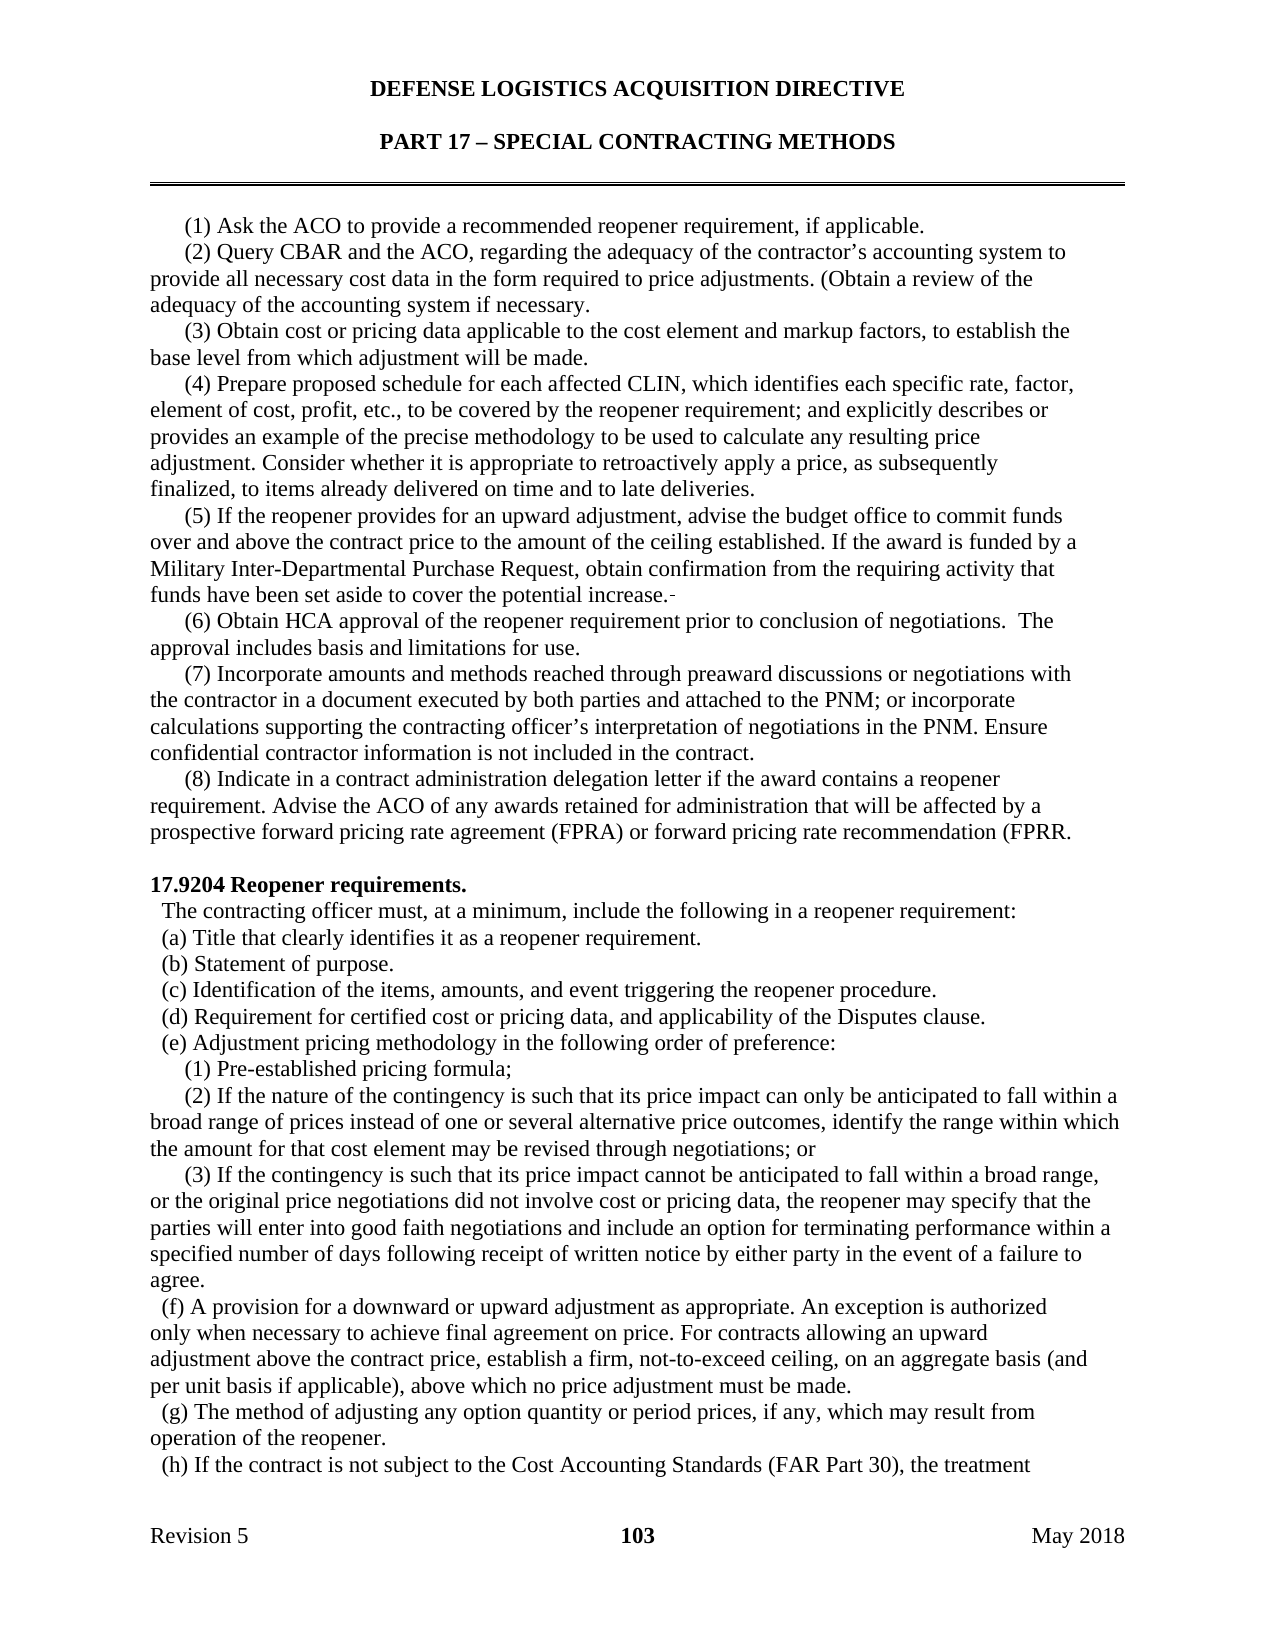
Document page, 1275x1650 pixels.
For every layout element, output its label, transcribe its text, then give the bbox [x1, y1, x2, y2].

text (3) If the contingency is such that its price impact cannot be anticipated to fall within a broad range, or the original price negotiations did not involve cost or pricing data, the reopener may specify that the parties will enter into good faith negotiations and include an option for terminating performance within a specified number of days following receipt of written notice by either party in the event of a failure to agree. [150, 1161, 1125, 1293]
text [150, 1451, 1044, 1477]
text (c) Identification of the items, amounts, and event triggering the reopener procedure. [150, 976, 1079, 1003]
text (b) Statement of purpose. [150, 950, 1125, 976]
text (d) Requirement for certified cost or pricing data, and applicability of the Disputes clause. [150, 1003, 1014, 1029]
text (8) Indicate in a contract administration delegation letter if the award contains a reopener requirement. Advise the ACO of any awards retained for administration that will be affected by a prospective forward pricing rate agreement (FPRA) or forward pricing rate recommendation (FPRR. [150, 765, 1096, 844]
text (6) Obtain HCA approval of the reopener requirement prior to conclusion of negotiations. The approval includes basis and limitations for use. [150, 607, 1125, 660]
text 17.9204 Reopener requirements. [150, 871, 1125, 898]
text broad range of prices instead of one or several alternative price outcomes, identify the range within which the amount for that cost element may be revised through negotiations; or [150, 1108, 1125, 1161]
text (5) If the reopener provides for an upward adjustment, advise the budget office to commit funds over and above the contract price to the amount of the ceiling established. If the award is funded by a Military Inter-Departmental Purchase Request, obtain confirmation from the requiring activity that funds have been set aside to cover the potential increase. [150, 502, 1089, 607]
text (3) Obtain cost or pricing data applicable to the cost element and markup factors, to establish the base level from which adjustment will be made. [150, 317, 1089, 370]
text (1) Pre-established pricing formula; [150, 1056, 1125, 1082]
text (7) Incorporate amounts and methods reached through preaward discussions or negotiations with the contractor in a document executed by both parties and attached to the PNM; or incorporate calculations supporting the contracting officer’s interpretation of negotiations in the PNM. Ensure confidential contractor information is not included in the contract. [150, 660, 1083, 765]
text (1) Ask the ACO to provide a recommended reopener requirement, if applicable. [150, 212, 1038, 238]
text (g) The method of adjusting any option quantity or period prices, if any, which may result from operation of the reopener. [150, 1398, 1089, 1451]
text (f) A provision for a downward or upward adjustment as appropriate. An exception is authorized only when necessary to achieve final agreement on price. For contracts allowing an upward adjustment above the contract price, establish a firm, not-to-exceed ceiling, on an aggregate basis (and per unit basis if applicable), above which no price adjustment must be made. [150, 1293, 1089, 1398]
text (4) Prepare proposed schedule for each affected CLIN, which identifies each specific rate, factor, element of cost, profit, etc., to be covered by the reopener requirement; and explicitly describes or provides an example of the precise methodology to be used to calculate any resulting price adjustment. Consider whether it is appropriate to retroactively apply a price, as subsequently finalized, to items already delivered on time and to late deliveries. [150, 370, 1089, 502]
text (e) Adjustment pricing methodology in the following order of preference: [150, 1029, 1014, 1056]
text The contracting officer must, at a minimum, include the following in a reopener requirement: [150, 898, 1125, 924]
text (2) If the nature of the contingency is such that its price impact can only be anticipated to fall within a [150, 1082, 1125, 1108]
text (a) Title that clearly identifies it as a reopener requirement. [150, 924, 1125, 950]
text (2) Query CBAR and the ACO, regarding the adequacy of the contractor’s accounting system to provide all necessary cost data in the form required to price adjustments. (Obtain a review of the adequacy of the accounting system if necessary. [150, 238, 1106, 317]
